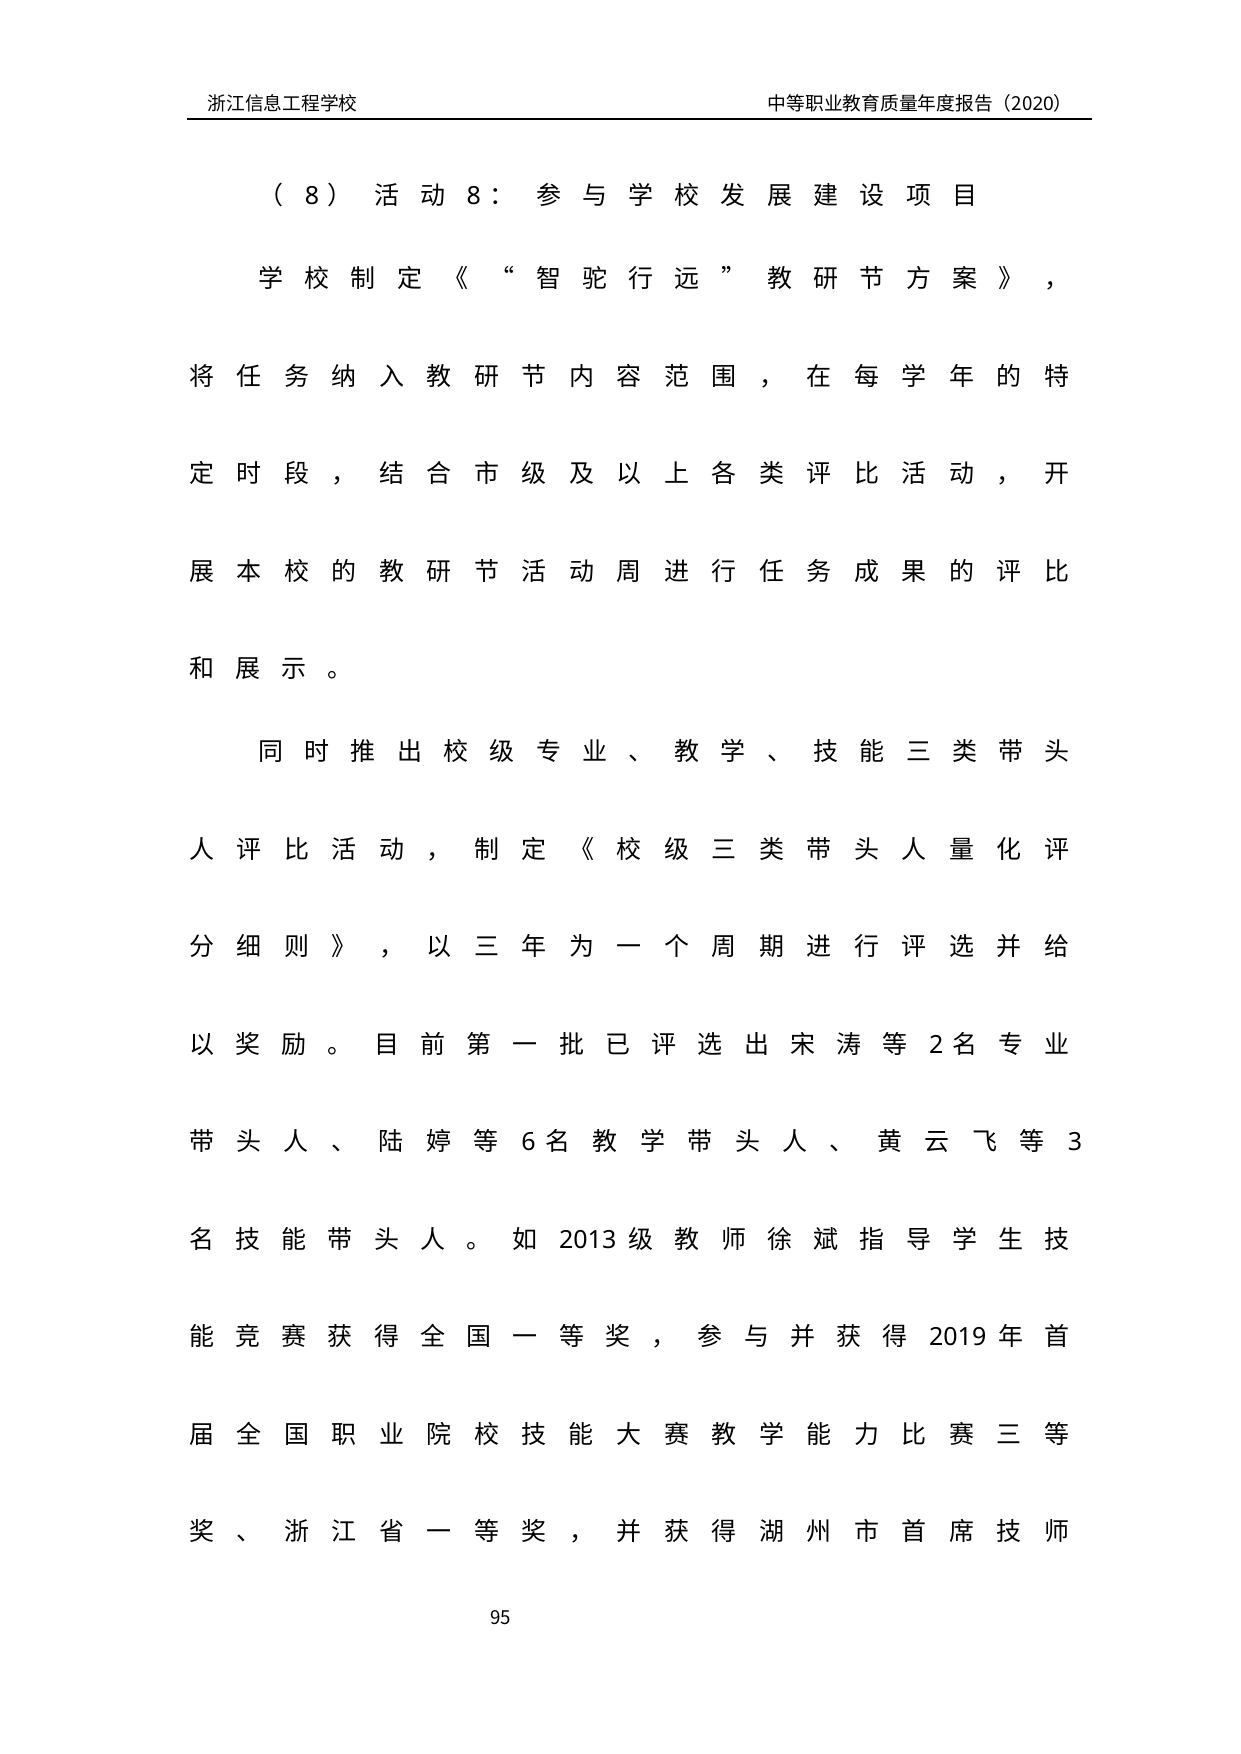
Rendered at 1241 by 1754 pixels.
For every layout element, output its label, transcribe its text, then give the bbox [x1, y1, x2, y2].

text 学校制定《“智驼行远”教研节方案》，将任务纳入教研节内容范围，在每学年的特定时段，结合市级及以上各类评比活动，开展本校的教研节活动周进行任务成果的评比和展示。 [189, 244, 1091, 699]
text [189, 717, 1091, 1562]
text （8）活动8：参与学校发展建设项目 [189, 161, 1091, 226]
